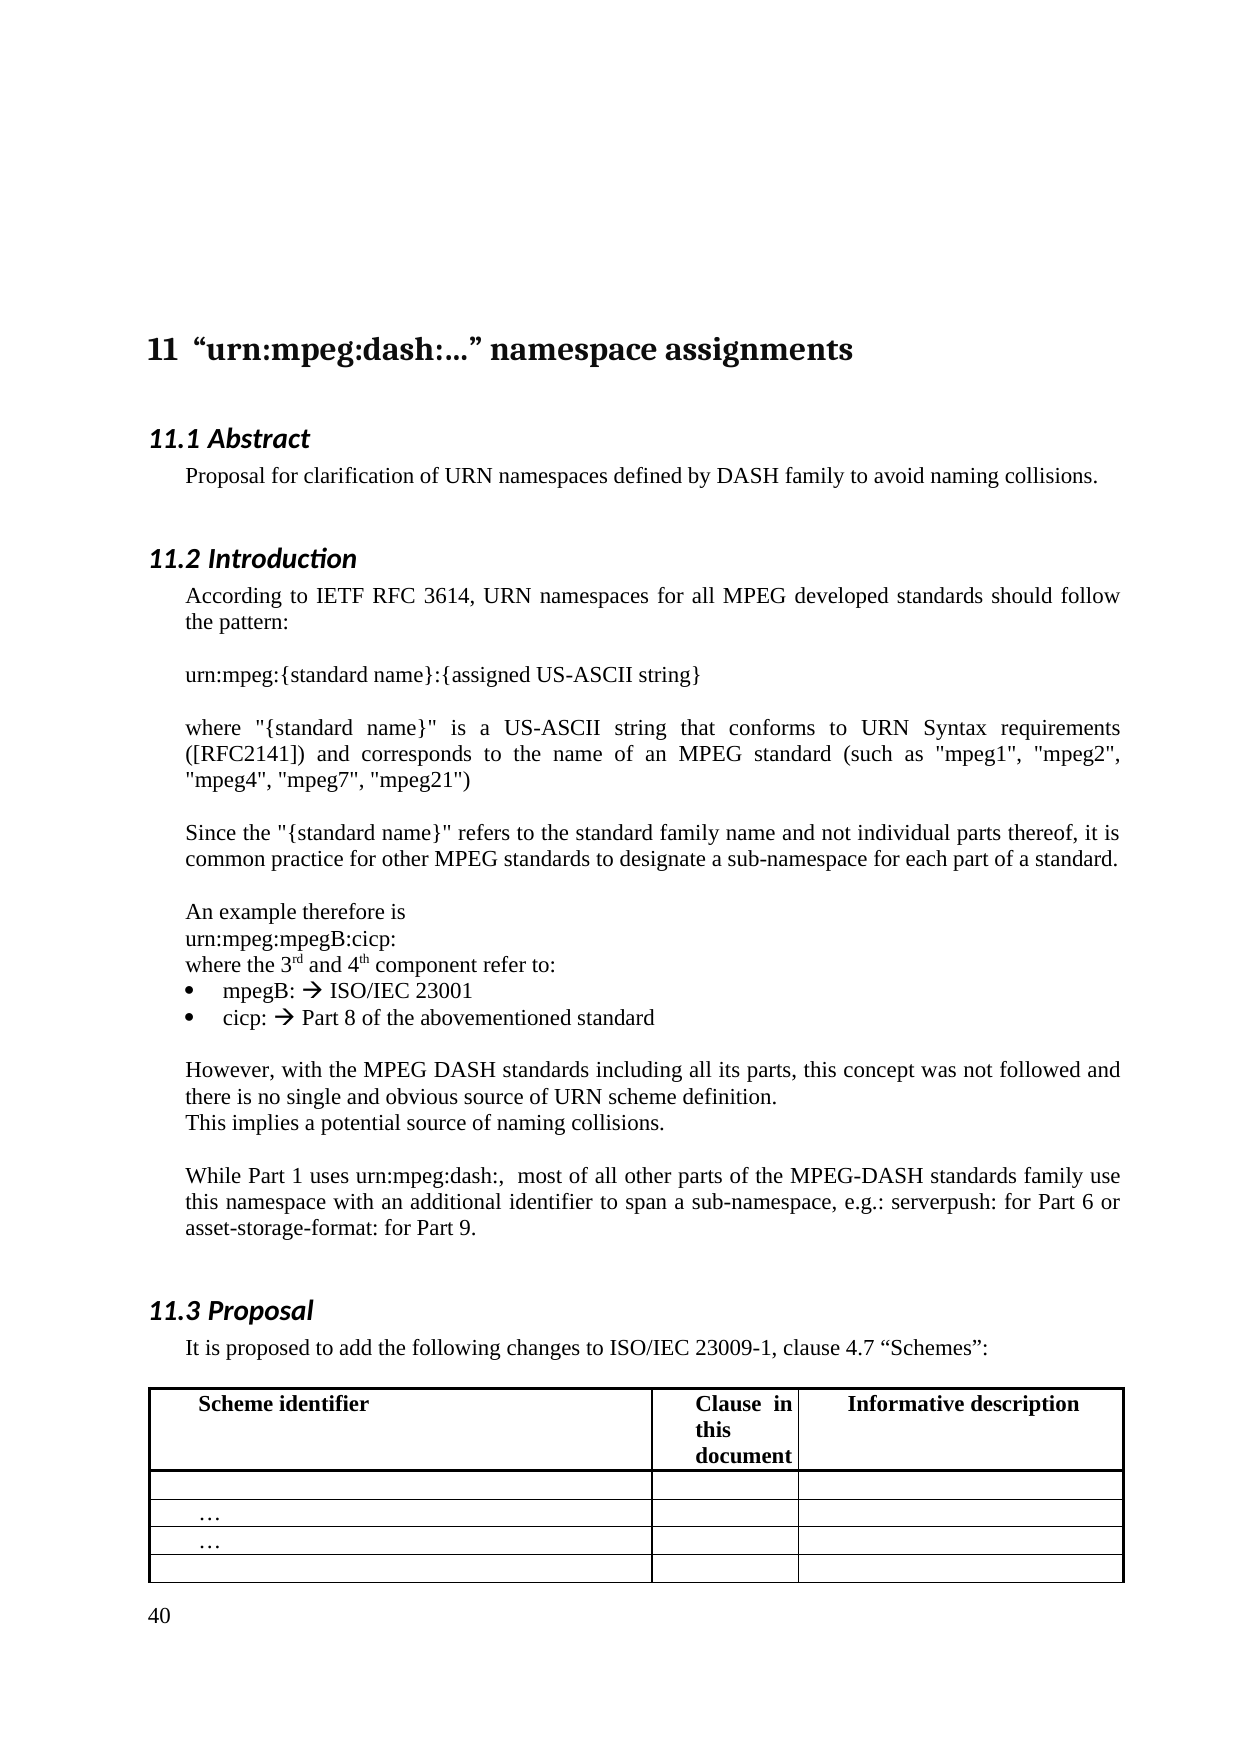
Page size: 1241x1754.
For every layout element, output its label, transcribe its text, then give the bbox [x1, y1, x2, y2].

table_cell [799, 1472, 1122, 1498]
subtitle Introduction [148, 540, 1122, 576]
table_header Clause in this document [653, 1390, 798, 1469]
subtitle Proposal [148, 1292, 1122, 1328]
list mpegB: ISO/IEC 23001 [185, 977, 1122, 1004]
table_cell … [151, 1500, 651, 1526]
table_cell [653, 1500, 798, 1526]
table_cell [653, 1527, 798, 1554]
table_cell [653, 1555, 798, 1582]
table_cell [799, 1500, 1122, 1526]
table_header Scheme identifier [151, 1390, 651, 1469]
table_cell [151, 1472, 651, 1498]
list cicp: Part 8 of the abovementioned standard [185, 1004, 1122, 1030]
table_cell [799, 1555, 1122, 1582]
table_cell [151, 1555, 651, 1582]
text where "{standard name}" is a US-ASCII string that conforms to URN Syntax requirements ([RFC2141]) and corresponds to the name of an MPEG standard (such as "mpeg1", "mpeg2", "mpeg4", "mpeg7", "mpeg21") [185, 714, 1122, 793]
text “urn:mpeg:dash:…” namespace assignments [148, 331, 1122, 369]
text Since the "{standard name}" refers to the standard family name and not individual parts thereof, it is common practice for other MPEG standards to designate a sub-namespace for each part of a standard. [185, 819, 1122, 872]
subtitle Abstract [148, 421, 1122, 456]
text While Part 1 uses urn:mpeg:dash:, most of all other parts of the MPEG-DASH standards family use this namespace with an additional identifier to span a sub-namespace, e.g.: serverpush: for Part 6 or asset-storage-format: for Part 9. [185, 1162, 1122, 1241]
text urn:mpeg:mpegB:cicp: [185, 924, 1122, 951]
text An example therefore is [185, 898, 1122, 924]
table_cell … [151, 1527, 651, 1554]
table_cell [799, 1527, 1122, 1554]
text According to IETF RFC 3614, URN namespaces for all MPEG developed standards should follow the pattern: [185, 582, 1122, 635]
text However, with the MPEG DASH standards including all its parts, this concept was not followed and there is no single and obvious source of URN scheme definition. [185, 1056, 1122, 1109]
text Proposal for clarification of URN namespaces defined by DASH family to avoid naming collisions. [185, 462, 1122, 489]
text urn:mpeg:{standard name}:{assigned US-ASCII string} [185, 661, 1122, 687]
table_header Informative description [799, 1390, 1122, 1469]
table_cell [653, 1472, 798, 1498]
text It is proposed to add the following changes to ISO/IEC 23009-1, clause 4.7 “Schemes”: [185, 1334, 1122, 1360]
text where the 3rd and 4th component refer to: [185, 951, 1122, 977]
text This implies a potential source of naming collisions. [185, 1109, 1122, 1135]
